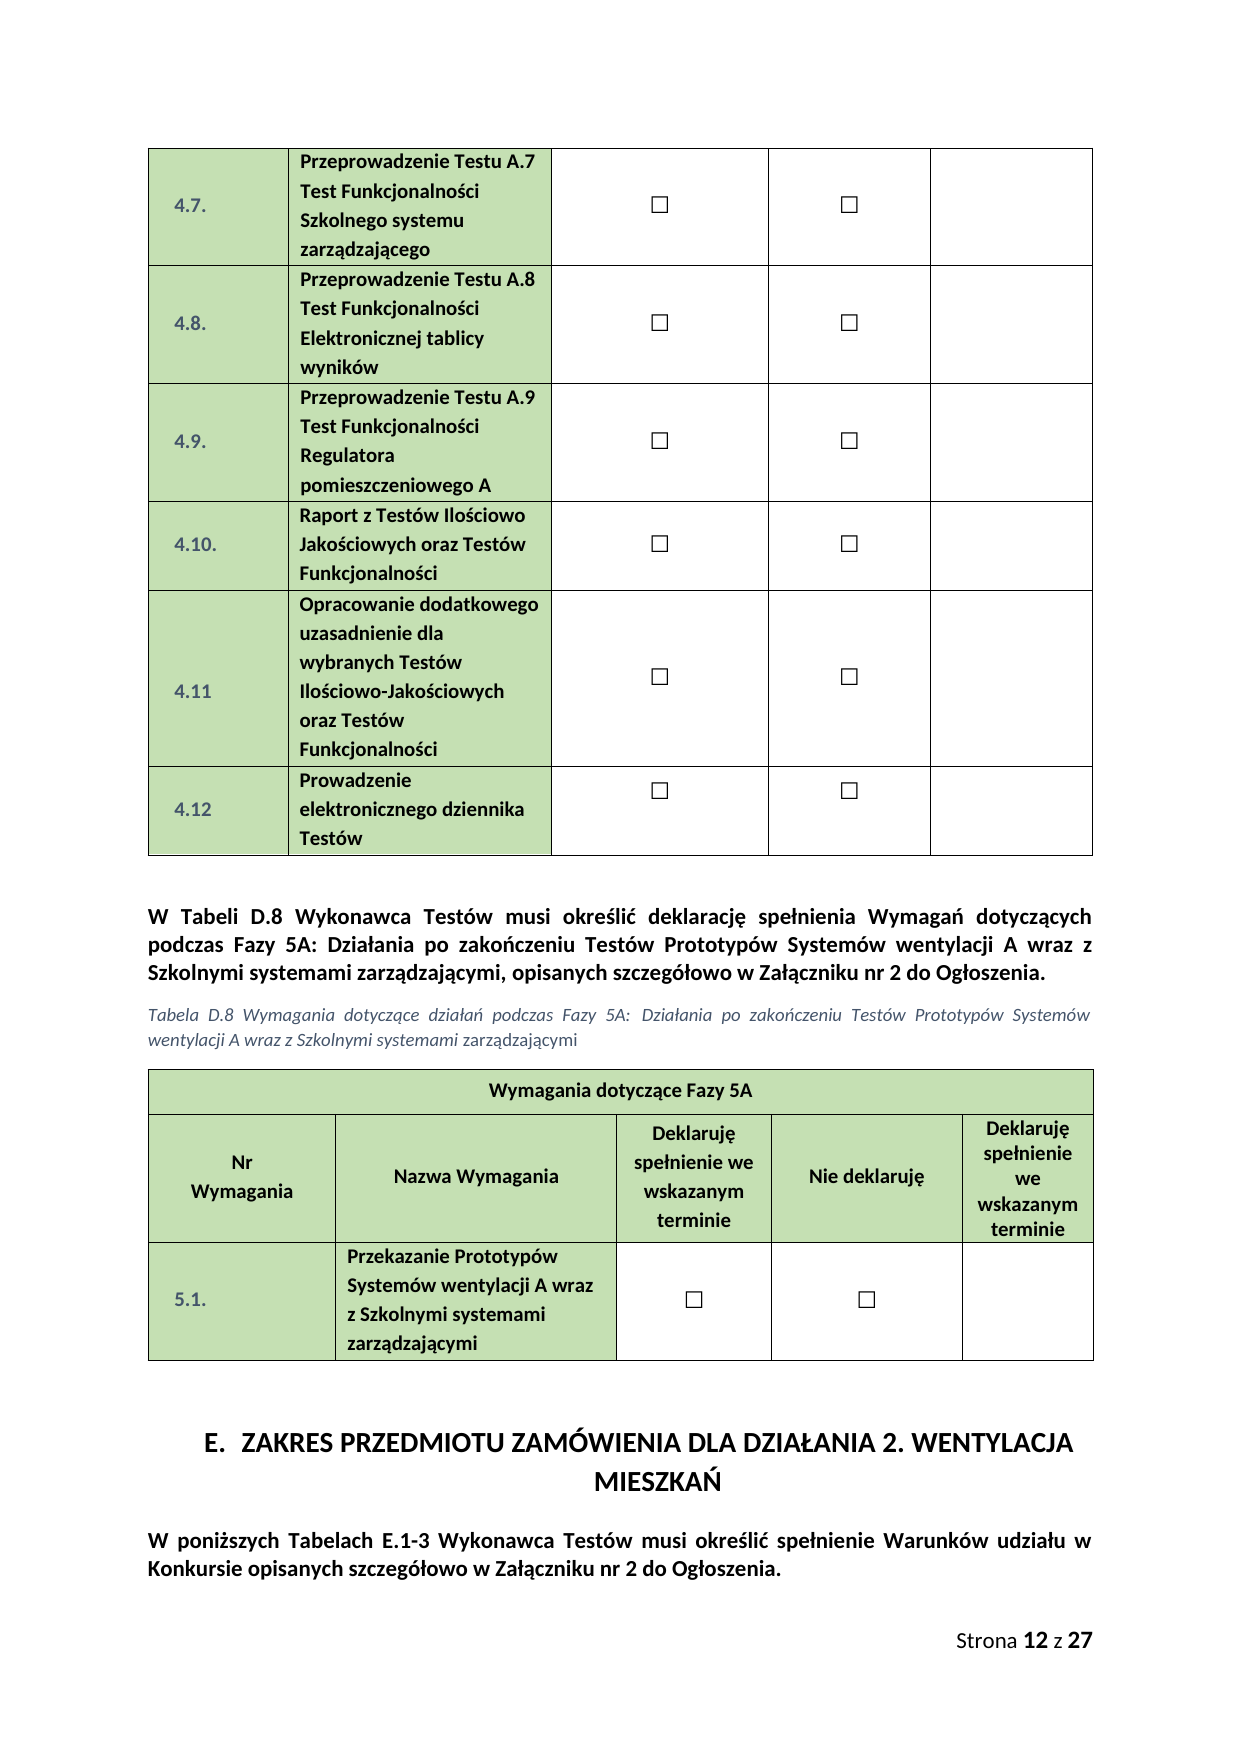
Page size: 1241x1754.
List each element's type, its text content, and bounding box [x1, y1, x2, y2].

table_cell 4.12 [149, 767, 288, 854]
table_cell ☐ [769, 767, 930, 854]
table_cell [931, 767, 1092, 854]
table_cell 4.8. [149, 266, 288, 383]
text W Tabeli D.8 Wykonawca Testów musi określić deklarację spełnienia Wymagań dotyczących podczas Fazy 5A: Działania po zakończeniu Testów Prototypów Systemów wentylacji A wraz z Szkolnymi systemami zarządzającymi, opisanych szczegółowo w Załączniku nr 2 do Ogłoszenia. [148, 902, 1093, 986]
table_cell 4.10. [149, 502, 288, 590]
table_cell [931, 149, 1092, 265]
subtitle ZAKRES PRZEDMIOTU ZAMÓWIENIA DLA DZIAŁANIA 2. WENTYLACJA MIESZKAŃ [185, 1424, 1093, 1498]
table_cell [931, 502, 1092, 590]
table_cell Nazwa Wymagania [336, 1115, 616, 1242]
text Tabela D.8 Wymagania dotyczące działań podczas Fazy 5A: Działania po zakończeniu Testów Prototypów Systemów wentylacji A wraz z Szkolnymi systemami zarządzającymi [148, 1003, 1093, 1051]
table_cell 4.11 [149, 591, 288, 766]
table_cell Prowadzenie elektronicznego dziennika Testów [289, 767, 551, 854]
table_cell ☐ [552, 767, 768, 854]
table_cell Deklaruję spełnienie we wskazanym terminie [617, 1115, 771, 1242]
table_cell [931, 591, 1092, 766]
table_cell Przekazanie Prototypów Systemów wentylacji A wraz z Szkolnymi systemami zarządzającymi [336, 1243, 616, 1360]
table_cell Przeprowadzenie Testu A.7 Test Funkcjonalności Szkolnego systemu zarządzającego [289, 149, 551, 265]
table_cell 4.9. [149, 384, 288, 501]
table_cell 4.7. [149, 149, 288, 265]
table_cell Nr Wymagania [149, 1115, 335, 1242]
table_header Wymagania dotyczące Fazy 5A [149, 1070, 1093, 1114]
table_cell Deklaruję spełnienie we wskazanym terminie [963, 1115, 1093, 1242]
table_cell Raport z Testów Ilościowo Jakościowych oraz Testów Funkcjonalności [289, 502, 551, 590]
table_cell [963, 1243, 1093, 1360]
table_cell Nie deklaruję [772, 1115, 962, 1242]
table_cell [931, 266, 1092, 383]
table_cell Przeprowadzenie Testu A.8 Test Funkcjonalności Elektronicznej tablicy wyników [289, 266, 551, 383]
table_cell 5.1. [149, 1243, 335, 1360]
table_cell Przeprowadzenie Testu A.9 Test Funkcjonalności Regulatora pomieszczeniowego A [289, 384, 551, 501]
table_cell Opracowanie dodatkowego uzasadnienie dla wybranych Testów Ilościowo-Jakościowych oraz Testów Funkcjonalności [289, 591, 551, 766]
text W poniższych Tabelach E.1-3 Wykonawca Testów musi określić spełnienie Warunków udziału w Konkursie opisanych szczegółowo w Załączniku nr 2 do Ogłoszenia. [148, 1526, 1093, 1582]
table_cell [931, 384, 1092, 501]
